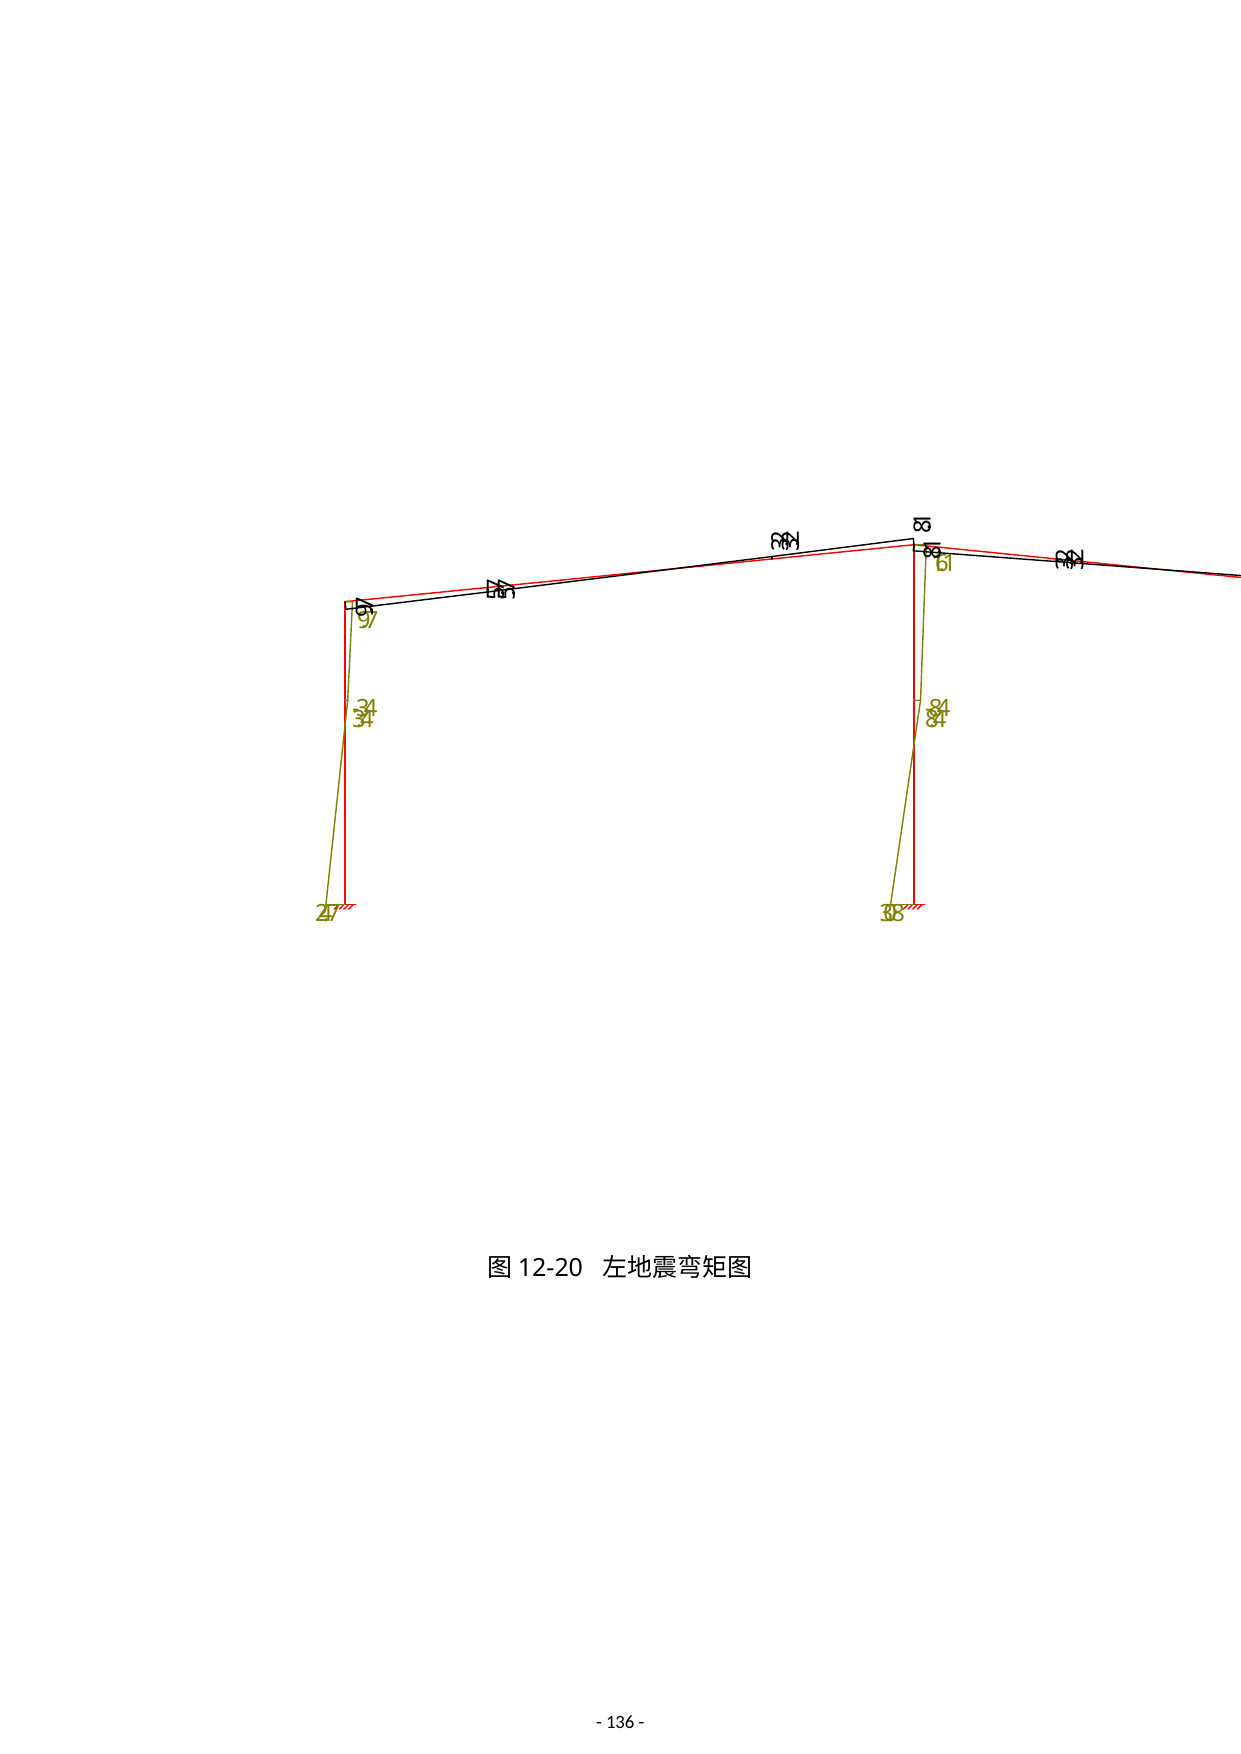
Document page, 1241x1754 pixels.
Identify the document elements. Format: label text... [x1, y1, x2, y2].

text 图12-20 左地震弯矩图 [148, 1242, 1093, 1289]
